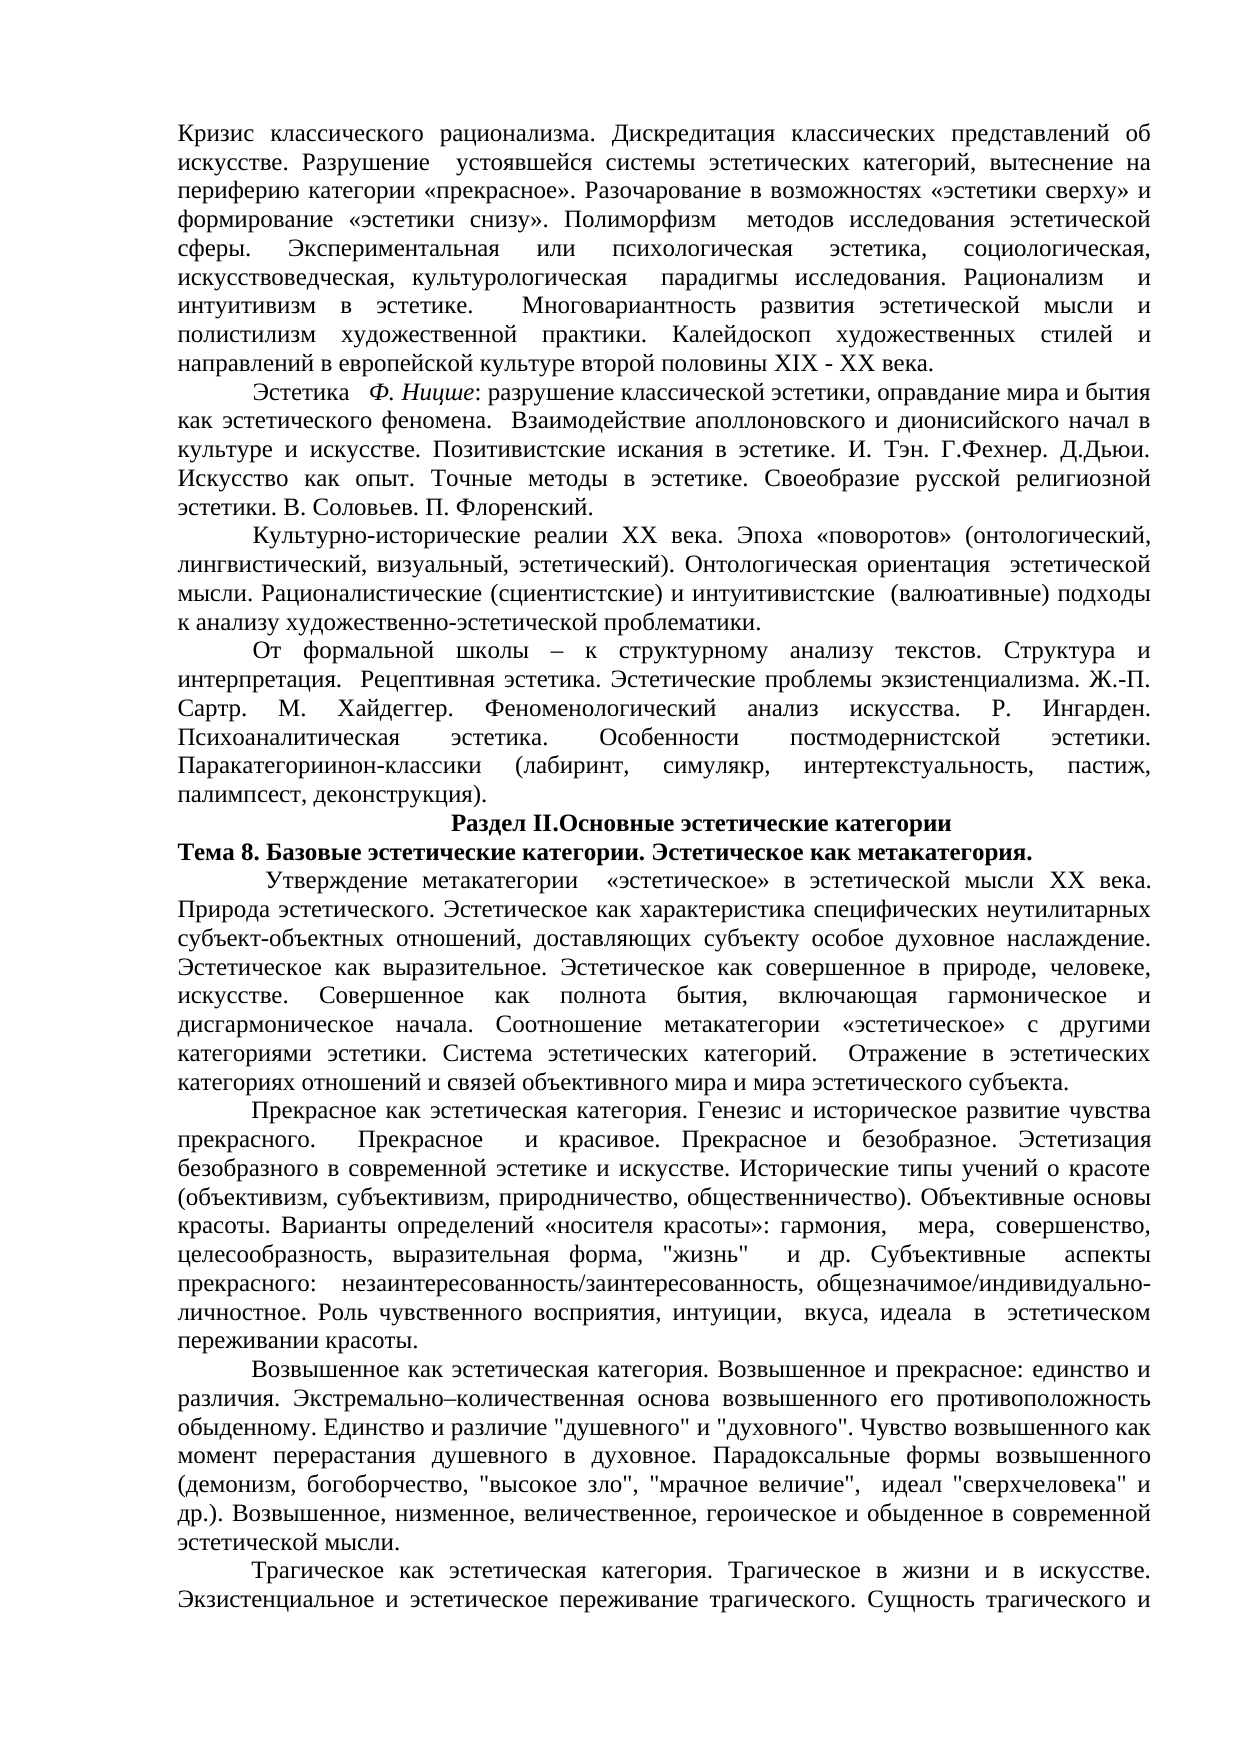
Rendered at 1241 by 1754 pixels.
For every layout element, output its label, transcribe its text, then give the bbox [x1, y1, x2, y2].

text От формальной школы – к структурному анализу текстов. Структура и интерпретация. Рецептивная эстетика. Эстетические проблемы экзистенциализма. Ж.-П. Сартр. М. Хайдеггер. Феноменологический анализ искусства. Р. Ингарден. Психоаналитическая эстетика. Особенности постмодернистской эстетики. Паракатегориинон-классики (лабиринт, симулякр, интертекстуальность, пастиж, палимпсест, деконструкция). [177, 636, 1152, 808]
text Эстетика Ф. Ницше: разрушение классической эстетики, оправдание мира и бытия как эстетического феномена. Взаимодействие аполлоновского и дионисийского начал в культуре и искусстве. Позитивистские искания в эстетике. И. Тэн. Г.Фехнер. Д.Дьюи. Искусство как опыт. Точные методы в эстетике. Своеобразие русской религиозной эстетики. В. Соловьев. П. Флоренский. [177, 377, 1152, 521]
text Тема 8. Базовые эстетические категории. Эстетическое как метакатегория. [177, 837, 1152, 866]
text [177, 1556, 1152, 1613]
text Утверждение метакатегории «эстетическое» в эстетической мысли XX века. Природа эстетического. Эстетическое как характеристика специфических неутилитарных субъект-объектных отношений, доставляющих субъекту особое духовное наслаждение. Эстетическое как выразительное. Эстетическое как совершенное в природе, человеке, искусстве. Совершенное как полнота бытия, включающая гармоническое и дисгармоническое начала. Соотношение метакатегории «эстетическое» с другими категориями эстетики. Система эстетических категорий. Отражение в эстетических категориях отношений и связей объективного мира и мира эстетического субъекта. [177, 866, 1152, 1096]
text Прекрасное как эстетическая категория. Генезис и историческое развитие чувства прекрасного. Прекрасное и красивое. Прекрасное и безобразное. Эстетизация безобразного в современной эстетике и искусстве. Исторические типы учений о красоте (объективизм, субъективизм, природничество, общественничество). Объективные основы красоты. Варианты определений «носителя красоты»: гармония, мера, совершенство, целесообразность, выразительная форма, "жизнь" и др. Субъективные аспекты прекрасного: незаинтересованность/заинтересованность, общезначимое/индивидуально-личностное. Роль чувственного восприятия, интуиции, вкуса, идеала в эстетическом переживании красоты. [177, 1096, 1152, 1354]
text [177, 118, 1152, 377]
text Культурно-исторические реалии XX века. Эпоха «поворотов» (онтологический, лингвистический, визуальный, эстетический). Онтологическая ориентация эстетической мысли. Рационалистические (сциентистские) и интуитивистские (валюативные) подходы к анализу художественно-эстетической проблематики. [177, 521, 1152, 636]
text Раздел II.Основные эстетические категории [177, 808, 1152, 837]
text Возвышенное как эстетическая категория. Возвышенное и прекрасное: единство и различия. Экстремально–количественная основа возвышенного его противоположность обыденному. Единство и различие "душевного" и "духовного". Чувство возвышенного как момент перерастания душевного в духовное. Парадоксальные формы возвышенного (демонизм, богоборчество, "высокое зло", "мрачное величие", идеал "сверхчеловека" и др.). Возвышенное, низменное, величественное, героическое и обыденное в современной эстетической мысли. [177, 1354, 1152, 1556]
